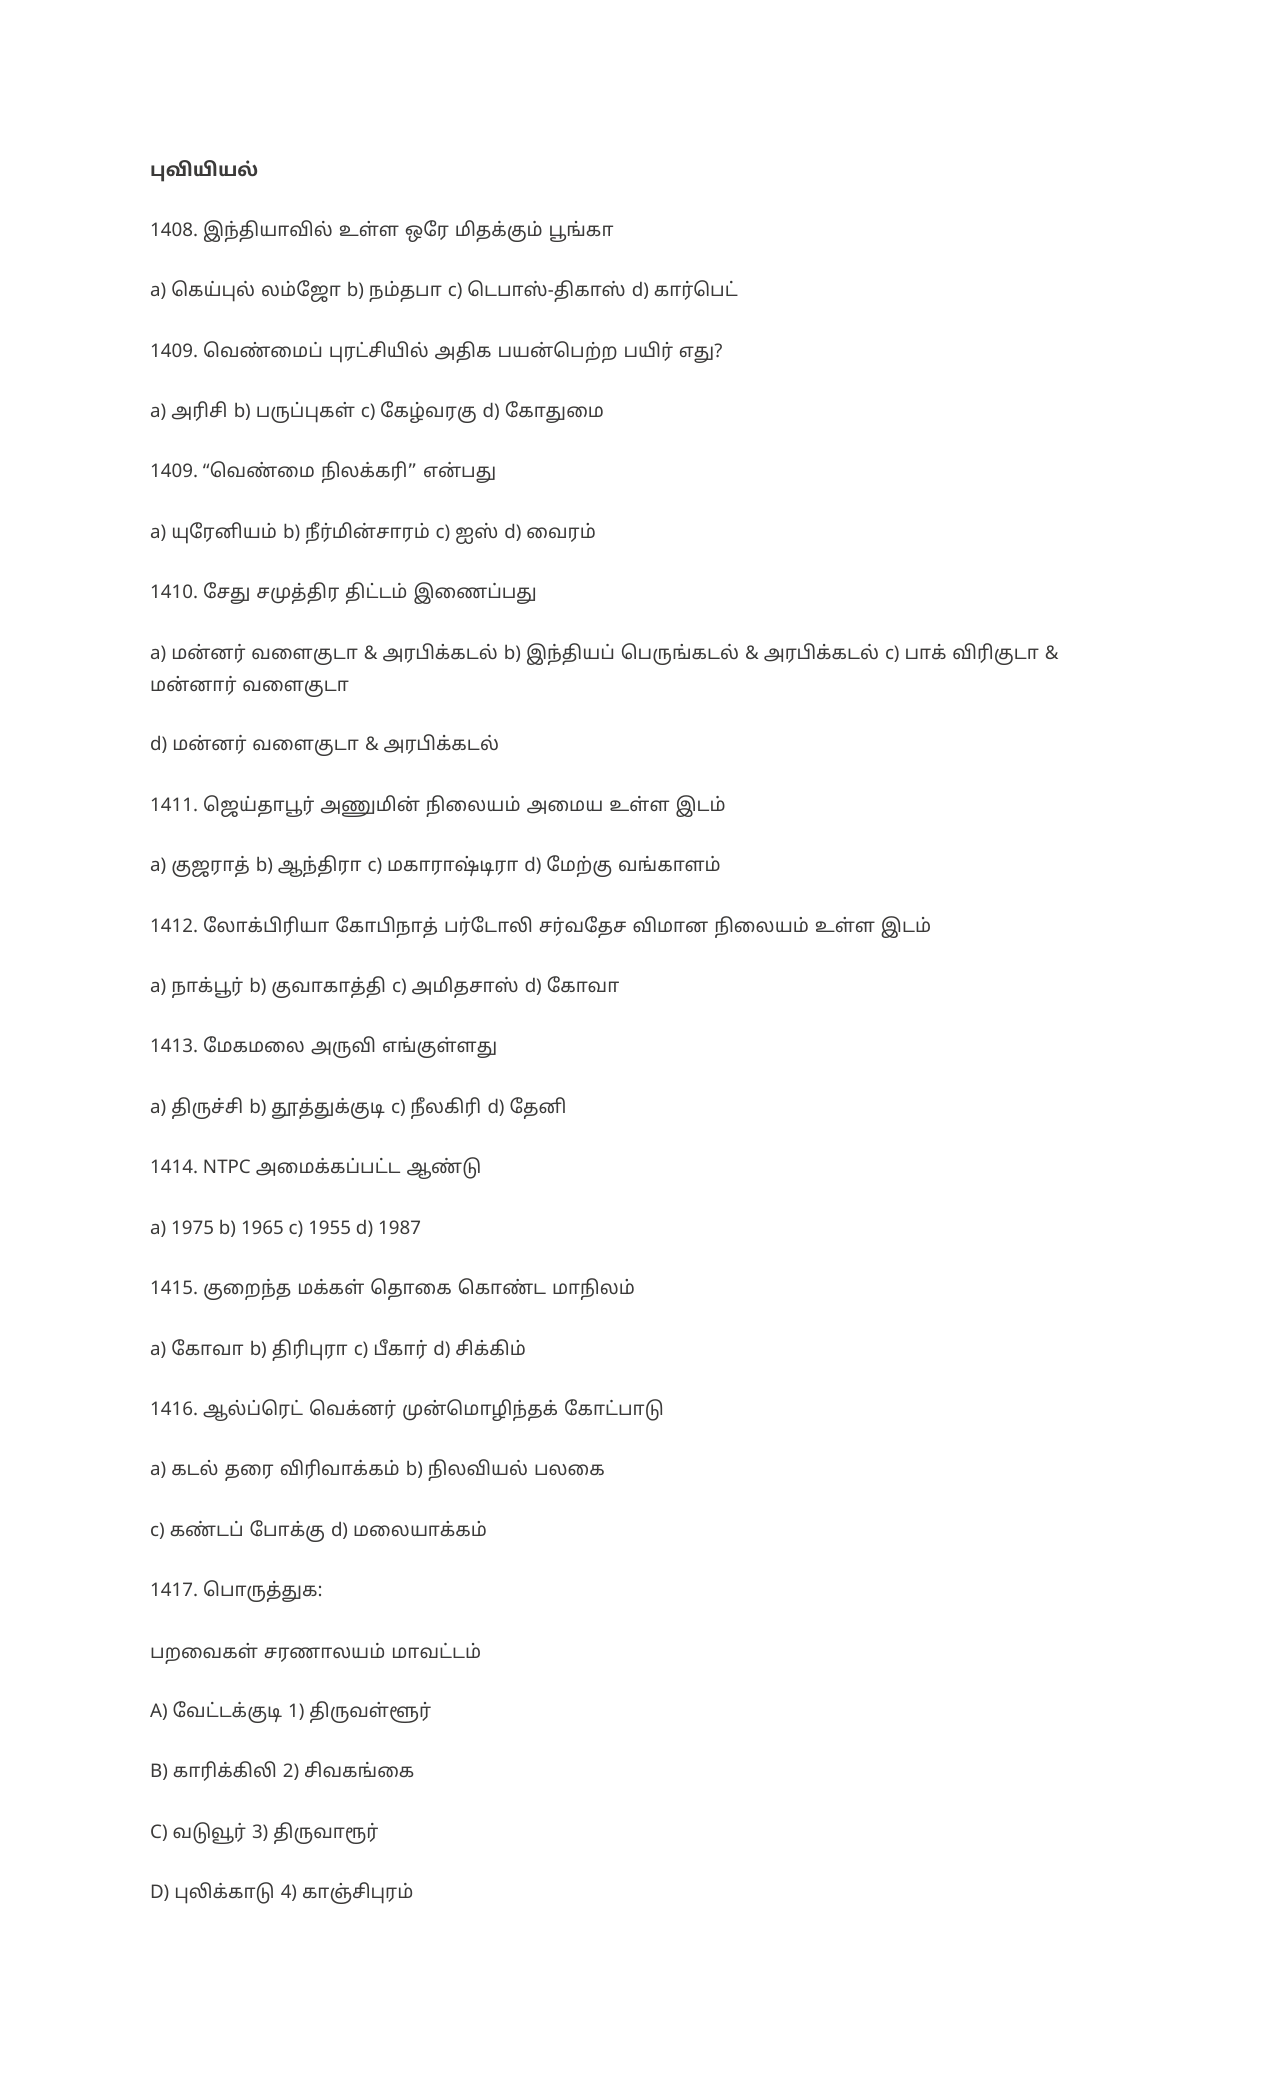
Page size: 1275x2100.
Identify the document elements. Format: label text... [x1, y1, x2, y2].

text a) யுரேனியம் b) நீர்மின்சாரம் c) ஐஸ் d) வைரம் [150, 512, 1125, 544]
text 1416. ஆல்ப்ரெட் வெக்னர் முன்மொழிந்தக் கோட்பாடு [150, 1389, 1125, 1421]
text a) மன்னர் வளைகுடா & அரபிக்கடல் b) இந்தியப் பெருங்கடல் & அரபிக்கடல் c) பாக் விரிகுடா & மன்னார் வளைகுடா [150, 633, 1125, 696]
text 1417. பொருத்துக: [150, 1571, 1125, 1602]
text 1415. குறைந்த மக்கள் தொகை கொண்ட மாநிலம் [150, 1269, 1125, 1300]
text புவியியல் [150, 150, 1125, 181]
text a) கெய்புல் லம்ஜோ b) நம்தபா c) டெபாஸ்-திகாஸ் d) கார்பெட் [150, 271, 1125, 302]
text 1410. சேது சமுத்திர திட்டம் இணைப்பது [150, 573, 1125, 604]
text a) நாக்பூர் b) குவாகாத்தி c) அமிதசாஸ் d) கோவா [150, 967, 1125, 998]
text 1411. ஜெய்தாபூர் அணுமின் நிலையம் அமைய உள்ள இடம் [150, 785, 1125, 817]
text பறவைகள் சரணாலயம் மாவட்டம் [150, 1631, 1125, 1662]
text a) அரிசி b) பருப்புகள் c) கேழ்வரகு d) கோதுமை [150, 392, 1125, 423]
text 1412. லோக்பிரியா கோபிநாத் பர்டோலி சர்வதேச விமான நிலையம் உள்ள இடம் [150, 906, 1125, 937]
text a) கோவா b) திரிபுரா c) பீகார் d) சிக்கிம் [150, 1329, 1125, 1360]
text 1413. மேகமலை அருவி எங்குள்ளது [150, 1027, 1125, 1058]
text 1409. வெண்மைப் புரட்சியில் அதிக பயன்பெற்ற பயிர் எது? [150, 331, 1125, 362]
text 1414. NTPC அமைக்கப்பட்ட ஆண்டு [150, 1148, 1125, 1179]
text a) 1975 b) 1965 c) 1955 d) 1987 [150, 1208, 1125, 1239]
text A) வேட்டக்குடி 1) திருவள்ளூர் [150, 1692, 1125, 1723]
text a) குஜராத் b) ஆந்திரா c) மகாராஷ்டிரா d) மேற்கு வங்காளம் [150, 846, 1125, 877]
text a) திருச்சி b) தூத்துக்குடி c) நீலகிரி d) தேனி [150, 1087, 1125, 1119]
text B) காரிக்கிலி 2) சிவகங்கை [150, 1752, 1125, 1783]
text a) கடல் தரை விரிவாக்கம் b) நிலவியல் பலகை [150, 1450, 1125, 1481]
text d) மன்னர் வளைகுடா & அரபிக்கடல் [150, 725, 1125, 756]
text 1409. “வெண்மை நிலக்கரி” என்பது [150, 452, 1125, 483]
text c) கண்டப் போக்கு d) மலையாக்கம் [150, 1510, 1125, 1542]
text C) வடுவூர் 3) திருவாரூர் [150, 1812, 1125, 1844]
text D) புலிக்காடு 4) காஞ்சிபுரம் [150, 1873, 1125, 1904]
text 1408. இந்தியாவில் உள்ள ஒரே மிதக்கும் பூங்கா [150, 210, 1125, 242]
